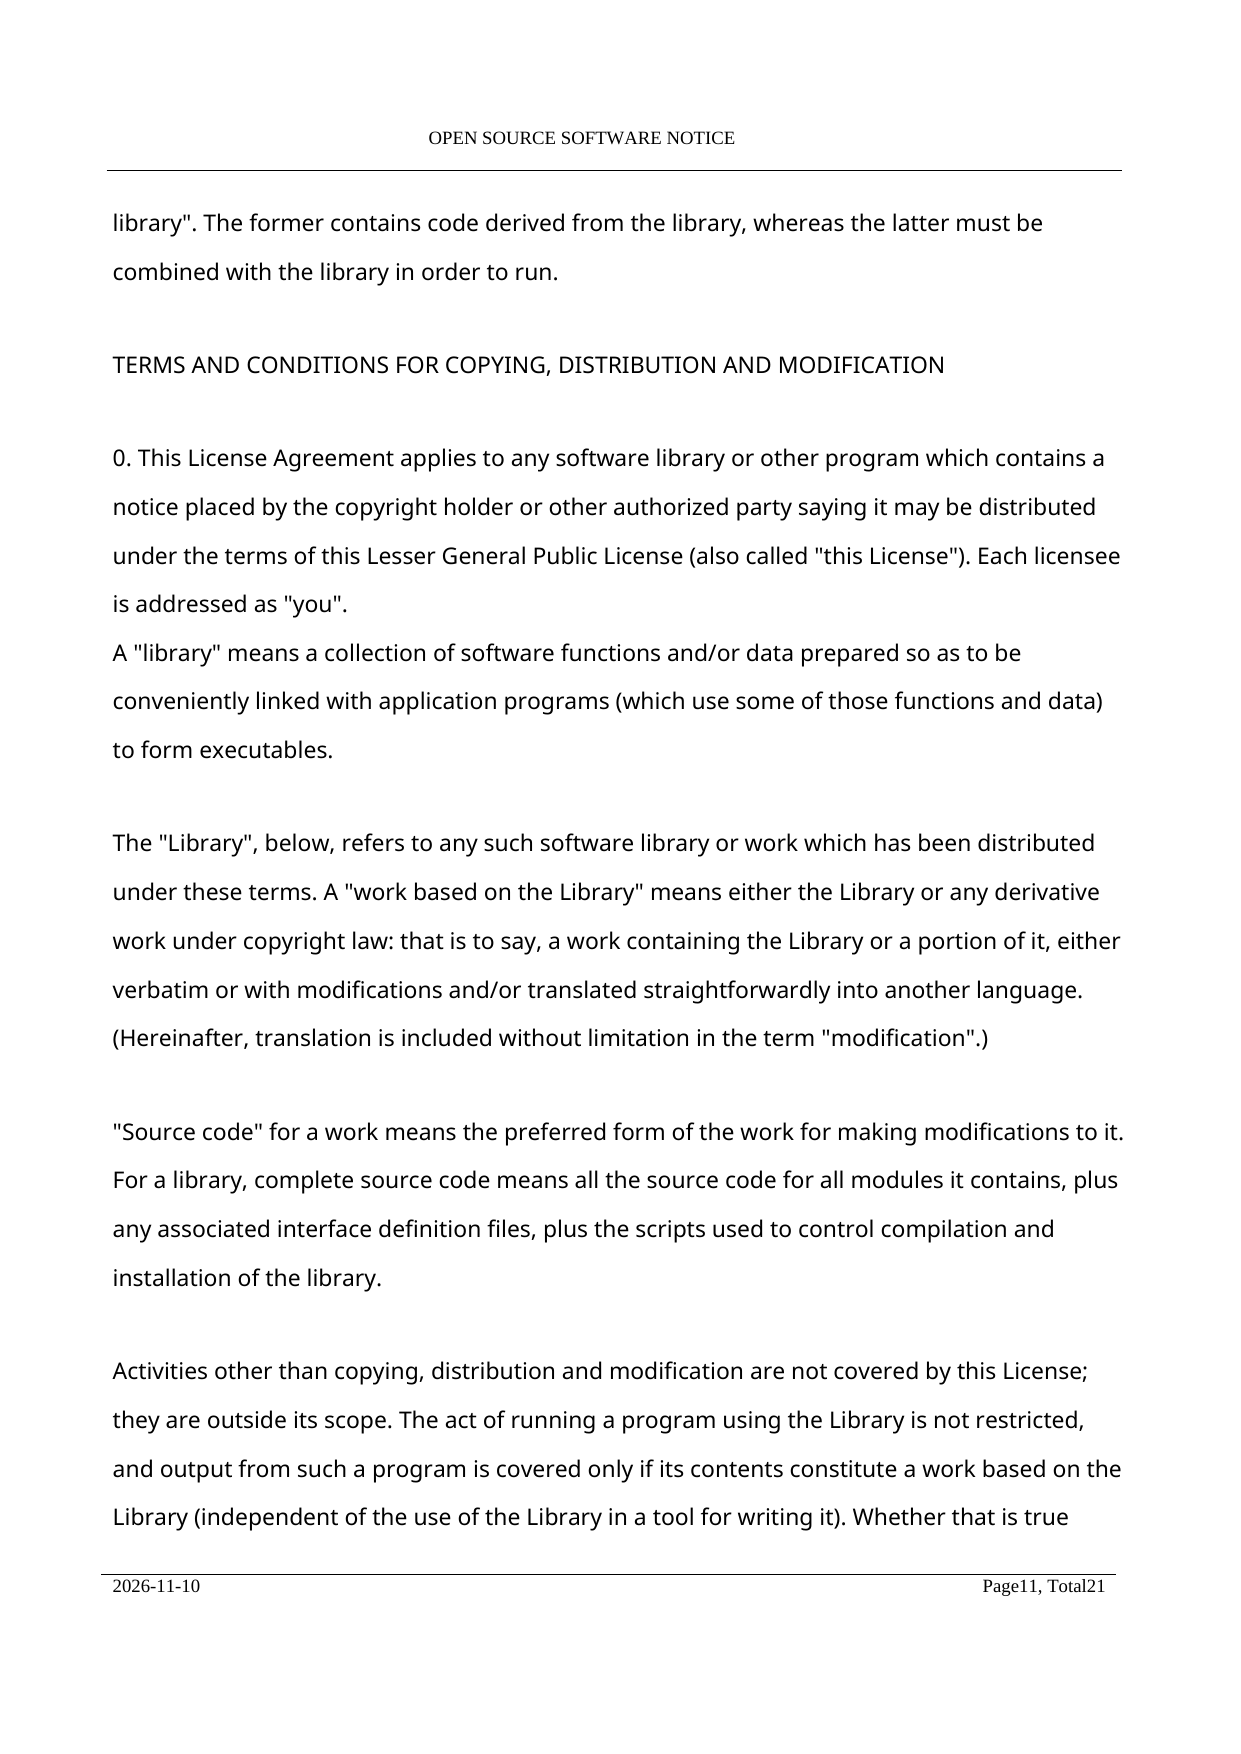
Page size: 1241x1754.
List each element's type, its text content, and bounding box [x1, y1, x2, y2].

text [112, 1354, 1128, 1533]
text 0. This License Agreement applies to any software library or other program which contains a notice placed by the copyright holder or other authorized party saying it may be distributed under the terms of this Lesser General Public License (also called "this License"). Each licensee is addressed as "you". [112, 442, 1128, 620]
text A "library" means a collection of software functions and/or data prepared so as to be conveniently linked with application programs (which use some of those functions and data) to form executables. [112, 636, 1128, 766]
text TERMS AND CONDITIONS FOR COPYING, DISTRIBUTION AND MODIFICATION [112, 348, 1128, 381]
text The "Library", below, refers to any such software library or work which has been distributed under these terms. A "work based on the Library" means either the Library or any derivative work under copyright law: that is to say, a work containing the Library or a portion of it, either verbatim or with modifications and/or translated straightforwardly into another language. (Hereinafter, translation is included without limitation in the term "modification".) [112, 827, 1128, 1054]
text "Source code" for a work means the preferred form of the work for making modifications to it. For a library, complete source code means all the source code for all modules it contains, plus any associated interface definition files, plus the scripts used to control compilation and installation of the library. [112, 1115, 1128, 1294]
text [112, 206, 1128, 288]
